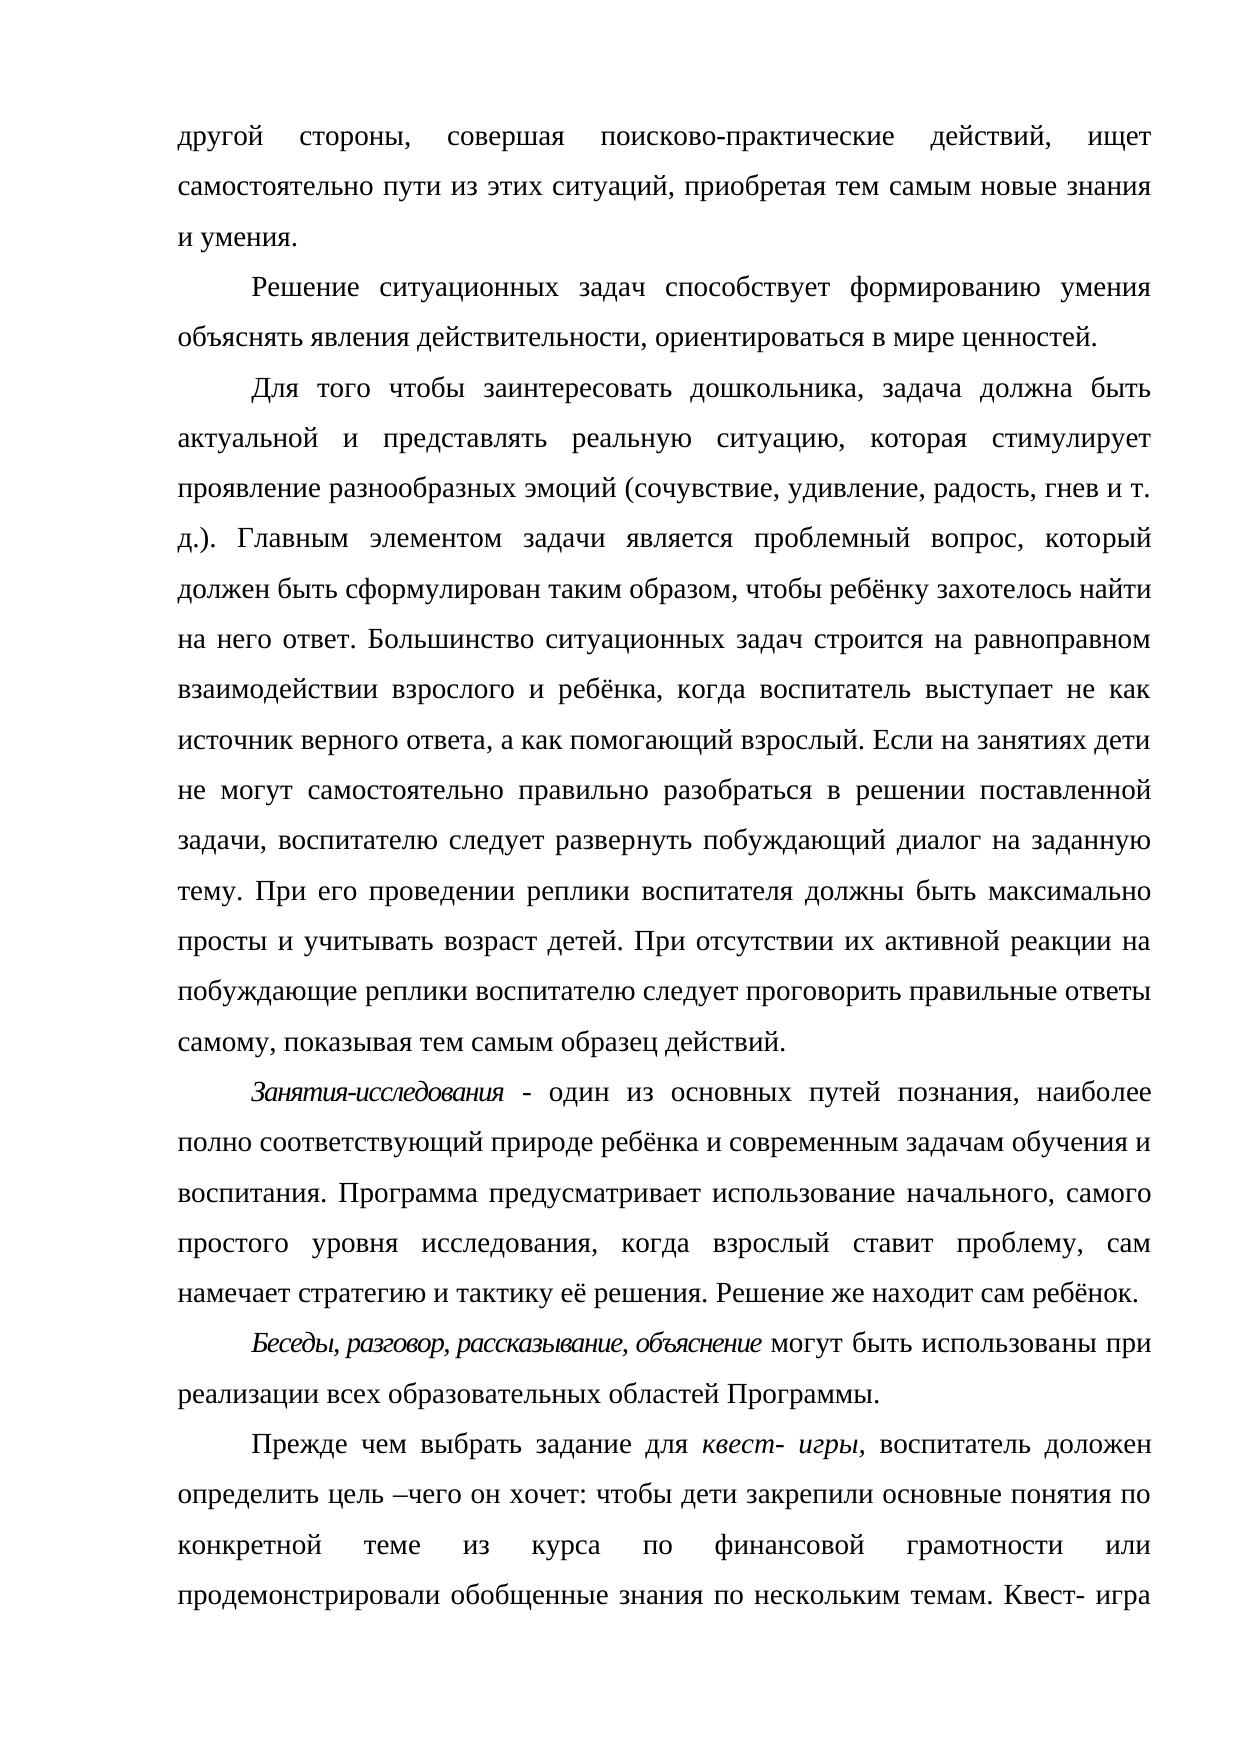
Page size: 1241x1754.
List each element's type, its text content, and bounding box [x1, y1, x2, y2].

text Беседы, разговор, рассказывание, объяснение могут быть использованы при реализации всех образовательных областей Программы. [177, 1326, 1152, 1409]
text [177, 1426, 1152, 1611]
text Решение ситуационных задач способствует формированию умения объяснять явления действительности, ориентироваться в мире ценностей. [177, 269, 1152, 353]
text Занятия-исследования - один из основных путей познания, наиболее полно соответствующий природе ребёнка и современным задачам обучения и воспитания. Программа предусматривает использование начального, самого простого уровня исследования, когда взрослый ставит проблему, сам намечает стратегию и тактику её решения. Решение же находит сам ребёнок. [177, 1074, 1152, 1309]
text Для того чтобы заинтересовать дошкольника, задача должна быть актуальной и представлять реальную ситуацию, которая стимулирует проявление разнообразных эмоций (сочувствие, удивление, радость, гнев и т. д.). Главным элементом задачи является проблемный вопрос, который должен быть сформулирован таким образом, чтобы ребёнку захотелось найти на него ответ. Большинство ситуационных задач строится на равноправном взаимодействии взрослого и ребёнка, когда воспитатель выступает не как источник верного ответа, а как помогающий взрослый. Если на занятиях дети не могут самостоятельно правильно разобраться в решении поставленной задачи, воспитателю следует развернуть побуждающий диалог на заданную тему. При его проведении реплики воспитателя должны быть максимально просты и учитывать возраст детей. При отсутствии их активной реакции на побуждающие реплики воспитателю следует проговорить правильные ответы самому, показывая тем самым образец действий. [177, 370, 1152, 1057]
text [177, 118, 1152, 252]
